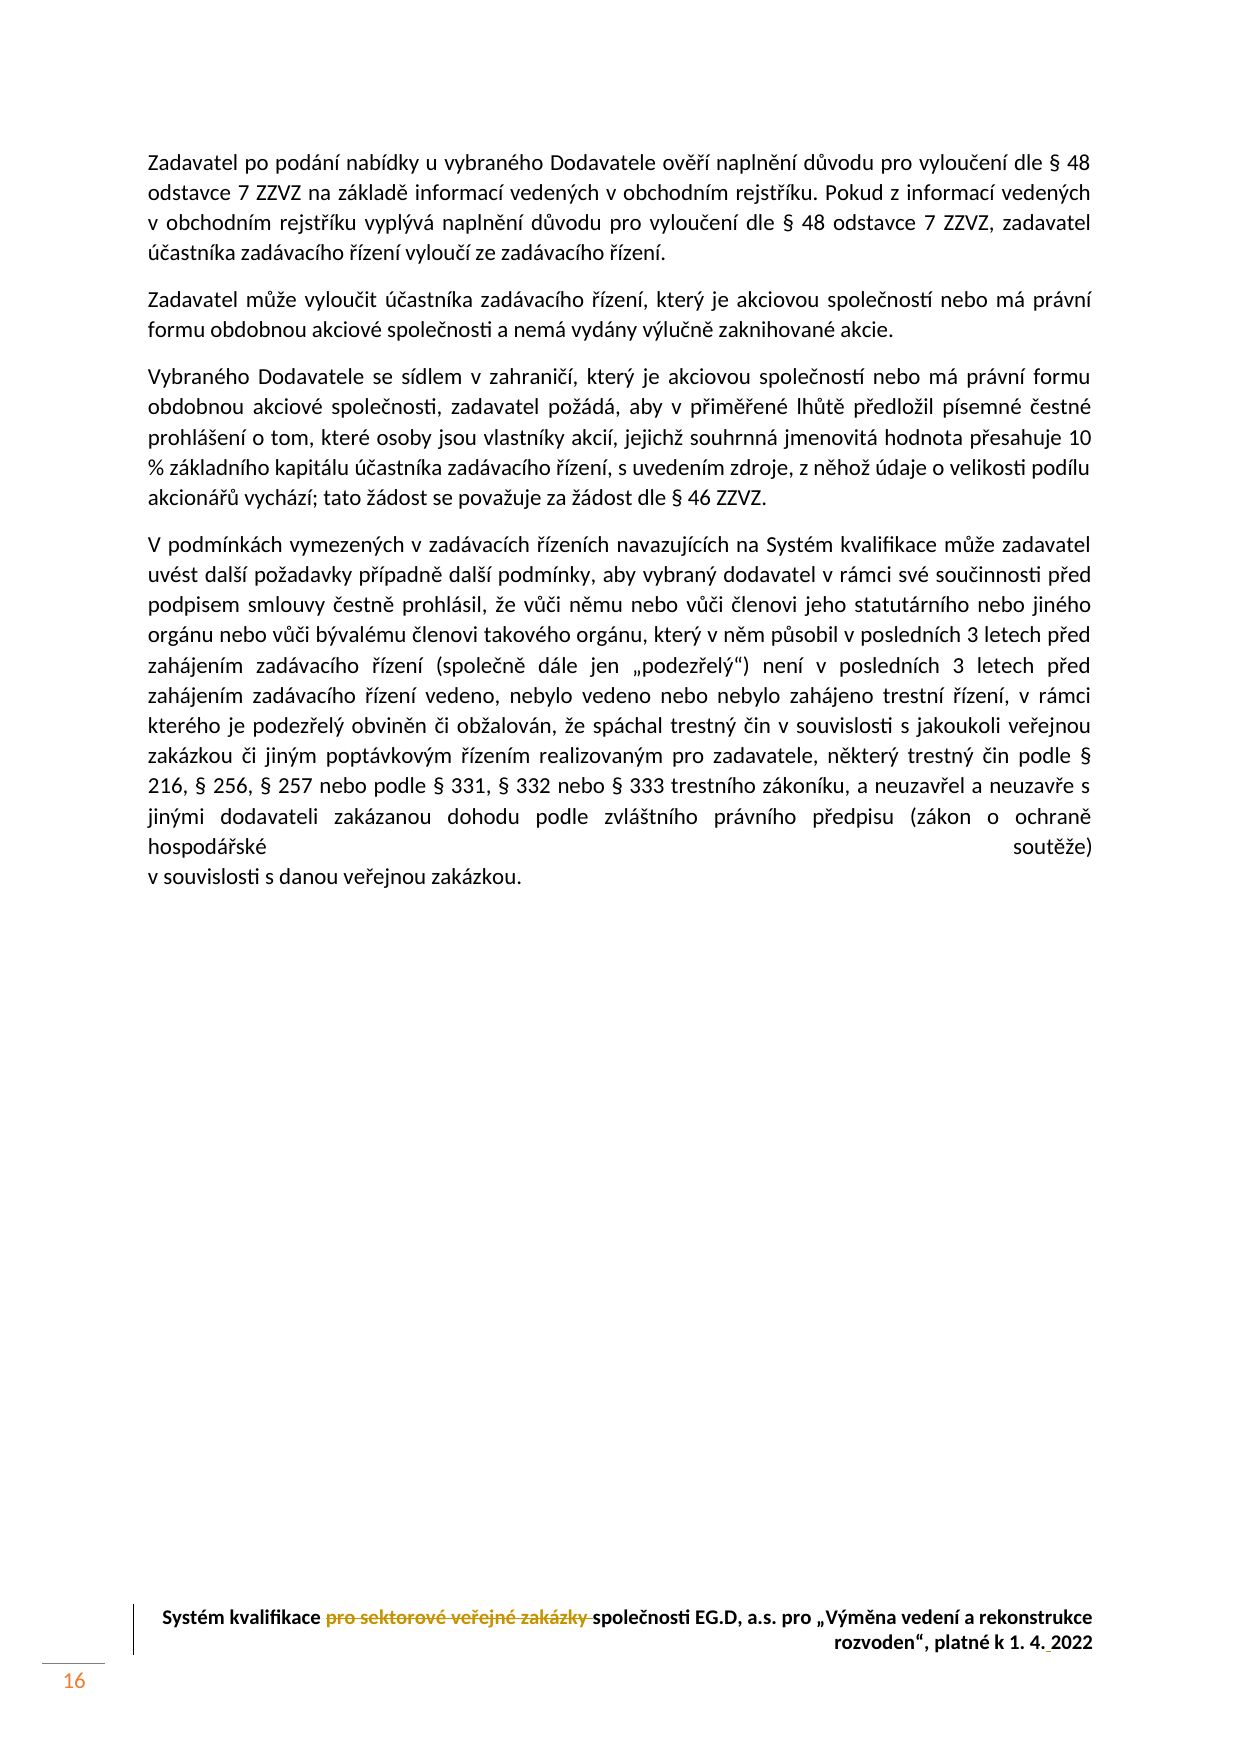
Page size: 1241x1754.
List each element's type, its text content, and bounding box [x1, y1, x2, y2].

text Vybraného Dodavatele se sídlem v zahraničí, který je akciovou společností nebo má právní formu obdobnou akciové společnosti, zadavatel požádá, aby v přiměřené lhůtě předložil písemné čestné prohlášení o tom, které osoby jsou vlastníky akcií, jejichž souhrnná jmenovitá hodnota přesahuje 10 % základního kapitálu účastníka zadávacího řízení, s uvedením zdroje, z něhož údaje o velikosti podílu akcionářů vychází; tato žádost se považuje za žádost dle § 46 ZZVZ. [148, 362, 1093, 511]
text Zadavatel může vyloučit účastníka zadávacího řízení, který je akciovou společností nebo má právní formu obdobnou akciové společnosti a nemá vydány výlučně zaknihované akcie. [148, 285, 1093, 343]
text V podmínkách vymezených v zadávacích řízeních navazujících na Systém kvalifikace může zadavatel uvést další požadavky případně další podmínky, aby vybraný dodavatel v rámci své součinnosti před podpisem smlouvy čestně prohlásil, že vůči němu nebo vůči členovi jeho statutárního nebo jiného orgánu nebo vůči bývalému členovi takového orgánu, který v něm působil v posledních 3 letech před zahájením zadávacího řízení (společně dále jen „podezřelý“) není v posledních 3 letech před zahájením zadávacího řízení vedeno, nebylo vedeno nebo nebylo zahájeno trestní řízení, v rámci kterého je podezřelý obviněn či obžalován, že spáchal trestný čin v souvislosti s jakoukoli veřejnou zakázkou či jiným poptávkovým řízením realizovaným pro zadavatele, některý trestný čin podle § 216, § 256, § 257 nebo podle § 331, § 332 nebo § 333 trestního zákoníku, a neuzavřel a neuzavře s jinými dodavateli zakázanou dohodu podle zvláštního právního předpisu (zákon o ochraně hospodářské soutěže) v souvislosti s danou veřejnou zakázkou. [148, 530, 1093, 890]
text Zadavatel po podání nabídky u vybraného Dodavatele ověří naplnění důvodu pro vyloučení dle § 48 odstavce 7 ZZVZ na základě informací vedených v obchodním rejstříku. Pokud z informací vedených v obchodním rejstříku vyplývá naplnění důvodu pro vyloučení dle § 48 odstavce 7 ZZVZ, zadavatel účastníka zadávacího řízení vyloučí ze zadávacího řízení. [148, 148, 1093, 266]
